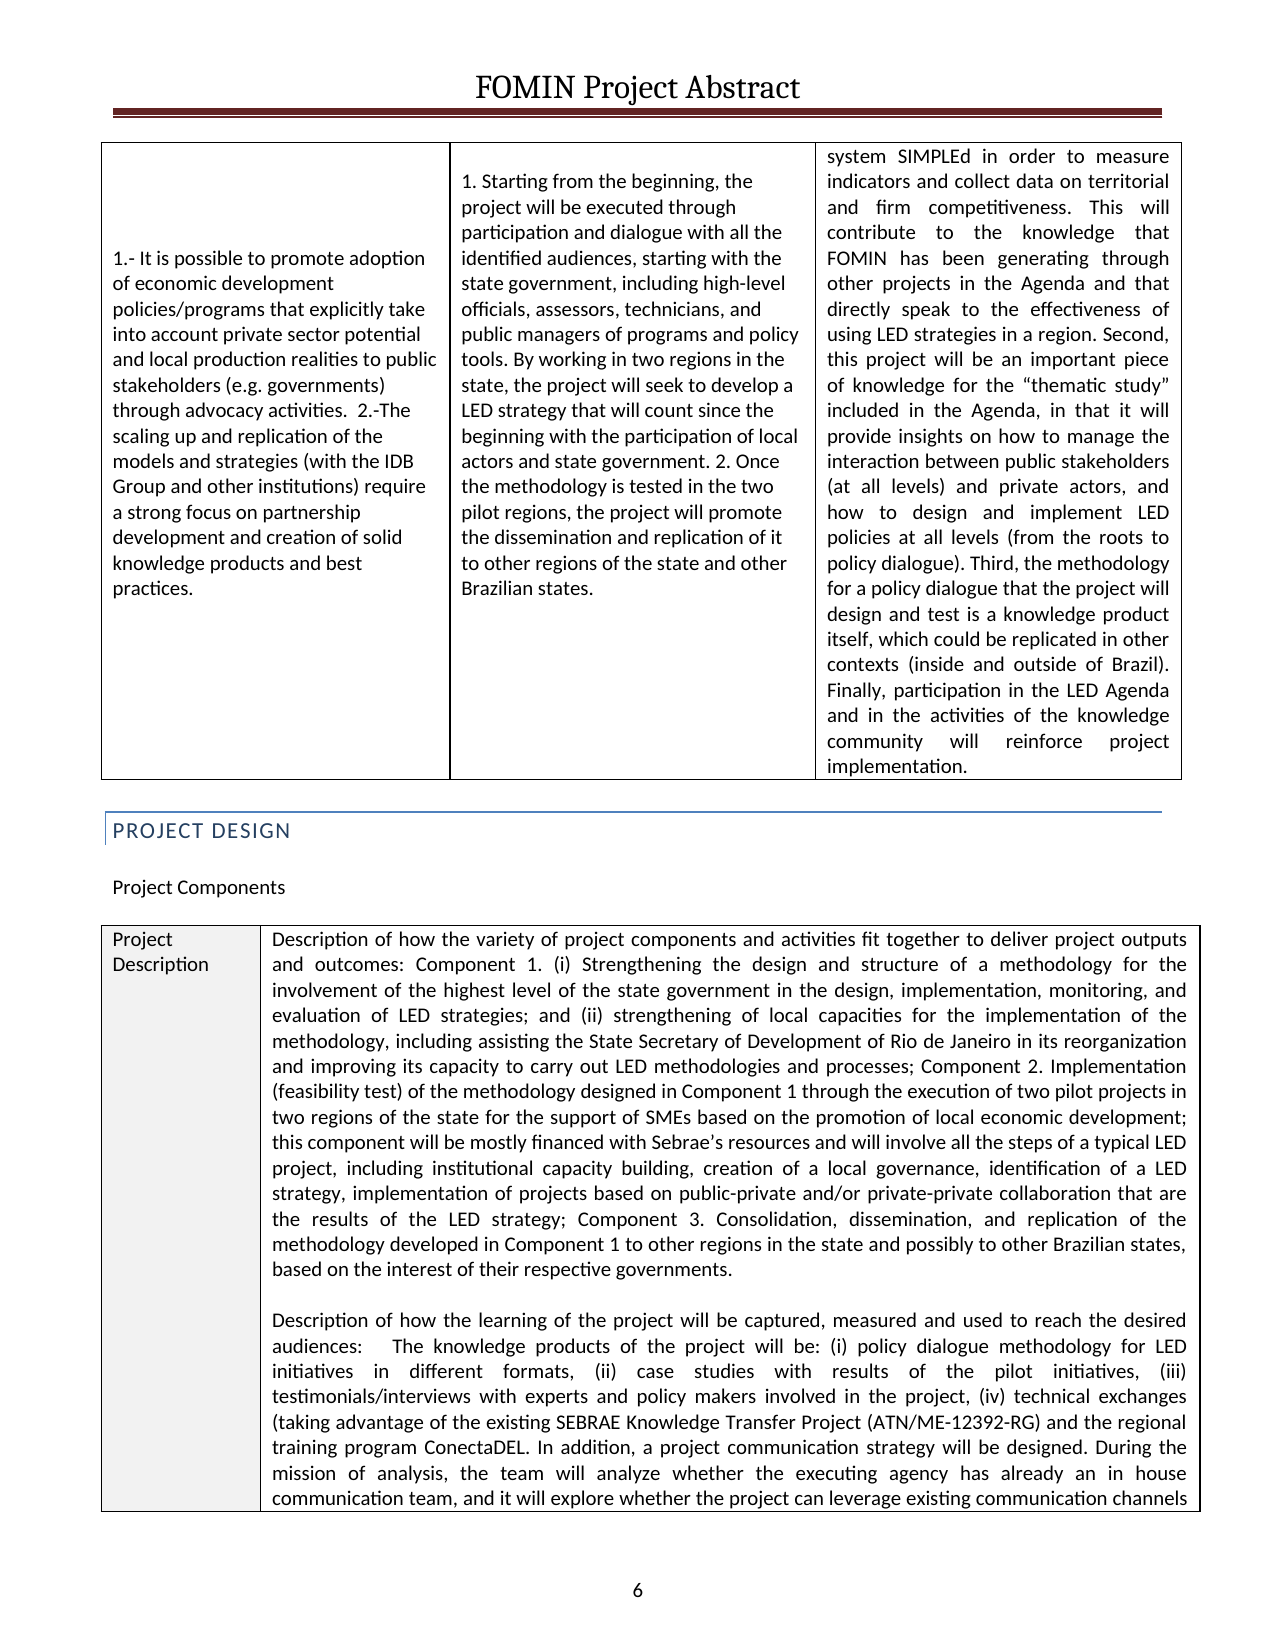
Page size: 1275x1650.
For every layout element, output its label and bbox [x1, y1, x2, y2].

table_cell [451, 143, 815, 779]
table_cell [816, 143, 1181, 779]
table_cell [102, 143, 449, 779]
table_header [261, 926, 1199, 1511]
